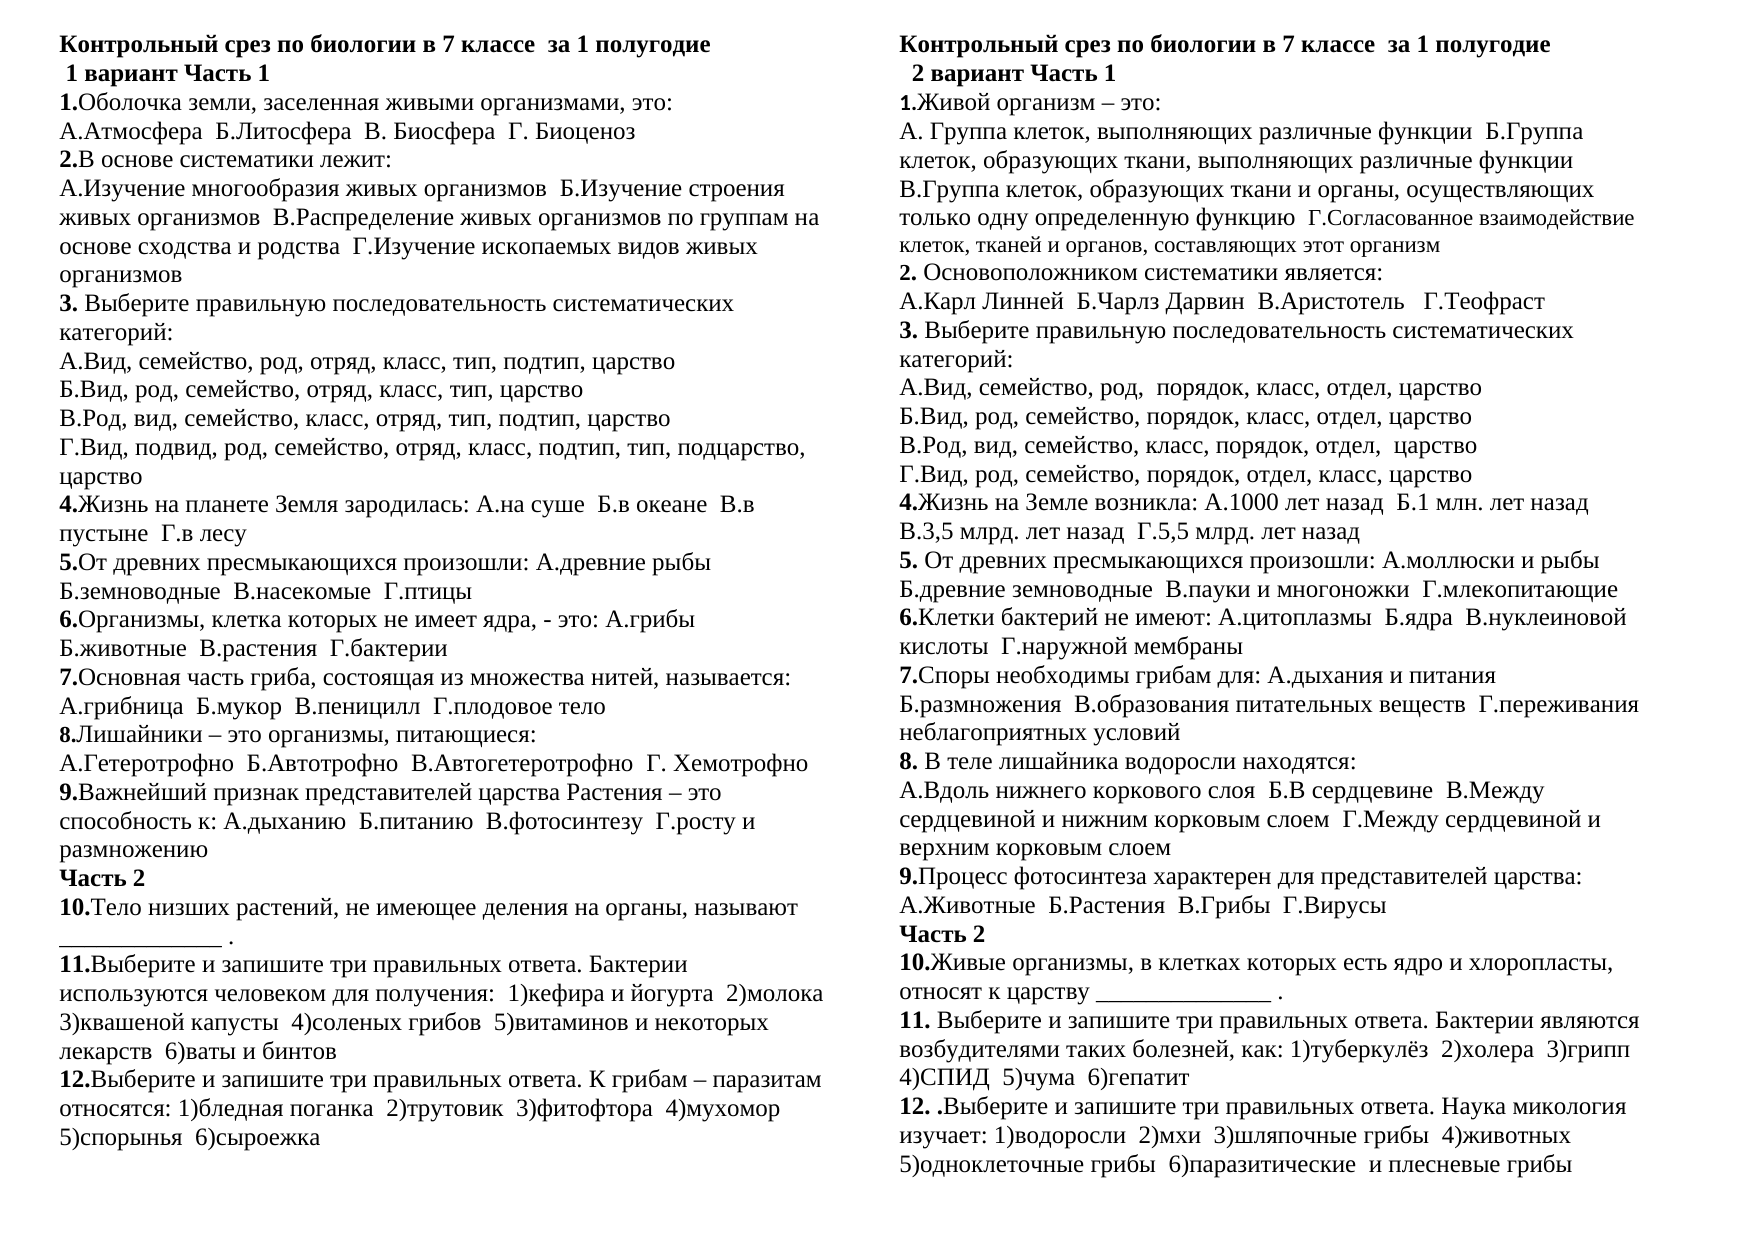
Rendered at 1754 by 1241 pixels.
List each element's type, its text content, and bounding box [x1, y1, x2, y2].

text А.Карл Линней Б.Чарлз Дарвин В.Аристотель Г.Теофраст [899, 286, 1665, 315]
text 1.Оболочка земли, заселенная живыми организмами, это: [59, 87, 825, 116]
text 2 вариант Часть 1 [899, 58, 1665, 87]
text Часть 2 [899, 919, 1665, 947]
text 12. .Выберите и запишите три правильных ответа. Наука микология изучает: 1)водоросли 2)мхи 3)шляпочные грибы 4)животных 5)одноклеточные грибы 6)паразитические и плесневые грибы [899, 1091, 1665, 1177]
text В.Род, вид, семейство, класс, отряд, тип, подтип, царство [59, 403, 825, 432]
text Г.Вид, род, семейство, порядок, отдел, класс, царство [899, 459, 1665, 487]
text 9.Важнейший признак представителей царства Растения – это способность к: А.дыханию Б.питанию В.фотосинтезу Г.росту и размножению [59, 777, 825, 863]
text 7.Основная часть гриба, состоящая из множества нитей, называется: А.грибница Б.мукор В.пеницилл Г.плодовое тело [59, 662, 825, 719]
text А.Гетеротрофно Б.Автотрофно B.Автогетеротрофно Г. Хемотрофно [59, 748, 825, 777]
text Часть 2 [59, 863, 825, 892]
text 4.Жизнь на планете Земля зародилась: А.на суше Б.в океане В.в пустыне Г.в лесу [59, 489, 825, 547]
text 5. От древних пресмыкающихся произошли: А.моллюски и рыбы Б.древние земноводные В.пауки и многоножки Г.млекопитающие [899, 545, 1665, 602]
text 1.Живой организм – это: [899, 87, 1665, 116]
text 8.Лишайники – это организмы, питающиеся: [59, 719, 825, 748]
text В.3,5 млрд. лет назад Г.5,5 млрд. лет назад [899, 516, 1665, 545]
text А.Атмосфера Б.Литосфера В. Биосфера Г. Биоценоз [59, 116, 825, 144]
text 6.Организмы, клетка которых не имеет ядра, - это: А.грибы Б.животные В.растения Г.бактерии [59, 604, 825, 662]
text А.Вид, семейство, род, отряд, класс, тип, подтип, царство [59, 346, 825, 374]
text 6.Клетки бактерий не имеют: А.цитоплазмы Б.ядра В.нуклеиновой кислоты Г.наружной мембраны [899, 602, 1665, 660]
text 3. Выберите правильную последовательность систематических категорий: [59, 288, 825, 346]
text 2. Основоположником систематики является: [899, 257, 1665, 286]
text Контрольный срез по биологии в 7 классе за 1 полугодие [899, 29, 1665, 58]
text 12.Выберите и запишите три правильных ответа. К грибам – паразитам относятся: 1)бледная поганка 2)трутовик 3)фитофтора 4)мухомор 5)спорынья 6)сыроежка [59, 1064, 825, 1151]
text А. Группа клеток, выполняющих различные функции Б.Группа клеток, образующих ткани, выполняющих различные функции В.Группа клеток, образующих ткани и органы, осуществляющих только одну определенную функцию Г.Согласованное взаимодействие клеток, тканей и органов, составляющих этот организм [899, 116, 1665, 257]
text 3. Выберите правильную последовательность систематических категорий: [899, 315, 1665, 372]
text 11. Выберите и запишите три правильных ответа. Бактерии являются возбудителями таких болезней, как: 1)туберкулёз 2)холера 3)грипп 4)СПИД 5)чума 6)гепатит [899, 1005, 1665, 1091]
text A.Изучение многообразия живых организмов Б.Изучение строения живых организмов B.Распределение живых организмов по группам на основе сходства и родства Г.Изучение ископаемых видов живых организмов [59, 173, 825, 288]
text 11.Выберите и запишите три правильных ответа. Бактерии используются человеком для получения: 1)кефира и йогурта 2)молока 3)квашеной капусты 4)соленых грибов 5)витаминов и некоторых лекарств 6)ваты и бинтов [59, 949, 825, 1064]
text 10.Живые организмы, в клетках которых есть ядро и хлоропласты, относят к царству ______________ . [899, 947, 1665, 1005]
text 2.В основе систематики лежит: [59, 144, 825, 173]
text А.Вдоль нижнего коркового слоя Б.В сердцевине B.Между сердцевиной и нижним корковым слоем Г.Между сердцевиной и верхним корковым слоем [899, 775, 1665, 861]
text Б.Вид, род, семейство, порядок, класс, отдел, царство [899, 401, 1665, 430]
text 1 вариант Часть 1 [59, 58, 825, 87]
text 5.От древних пресмыкающихся произошли: А.древние рыбы Б.земноводные В.насекомые Г.птицы [59, 547, 825, 604]
text Контрольный срез по биологии в 7 классе за 1 полугодие [59, 29, 825, 58]
text 4.Жизнь на Земле возникла: А.1000 лет назад Б.1 млн. лет назад [899, 487, 1665, 516]
text 10.Тело низших растений, не имеющее деления на органы, называют _____________ . [59, 892, 825, 949]
text Б.Вид, род, семейство, отряд, класс, тип, царство [59, 374, 825, 403]
text 7.Споры необходимы грибам для: А.дыхания и питания Б.размножения В.образования питательных веществ Г.переживания неблагоприятных условий [899, 660, 1665, 746]
text А.Вид, семейство, род, порядок, класс, отдел, царство [899, 372, 1665, 401]
text В.Род, вид, семейство, класс, порядок, отдел, царство [899, 430, 1665, 459]
text 8. В теле лишайника водоросли находятся: [899, 746, 1665, 775]
text Г.Вид, подвид, род, семейство, отряд, класс, подтип, тип, подцарство, царство [59, 432, 825, 489]
text 9.Процесс фотосинтеза характерен для представителей царства: А.Животные Б.Растения В.Грибы Г.Вирусы [899, 861, 1665, 919]
